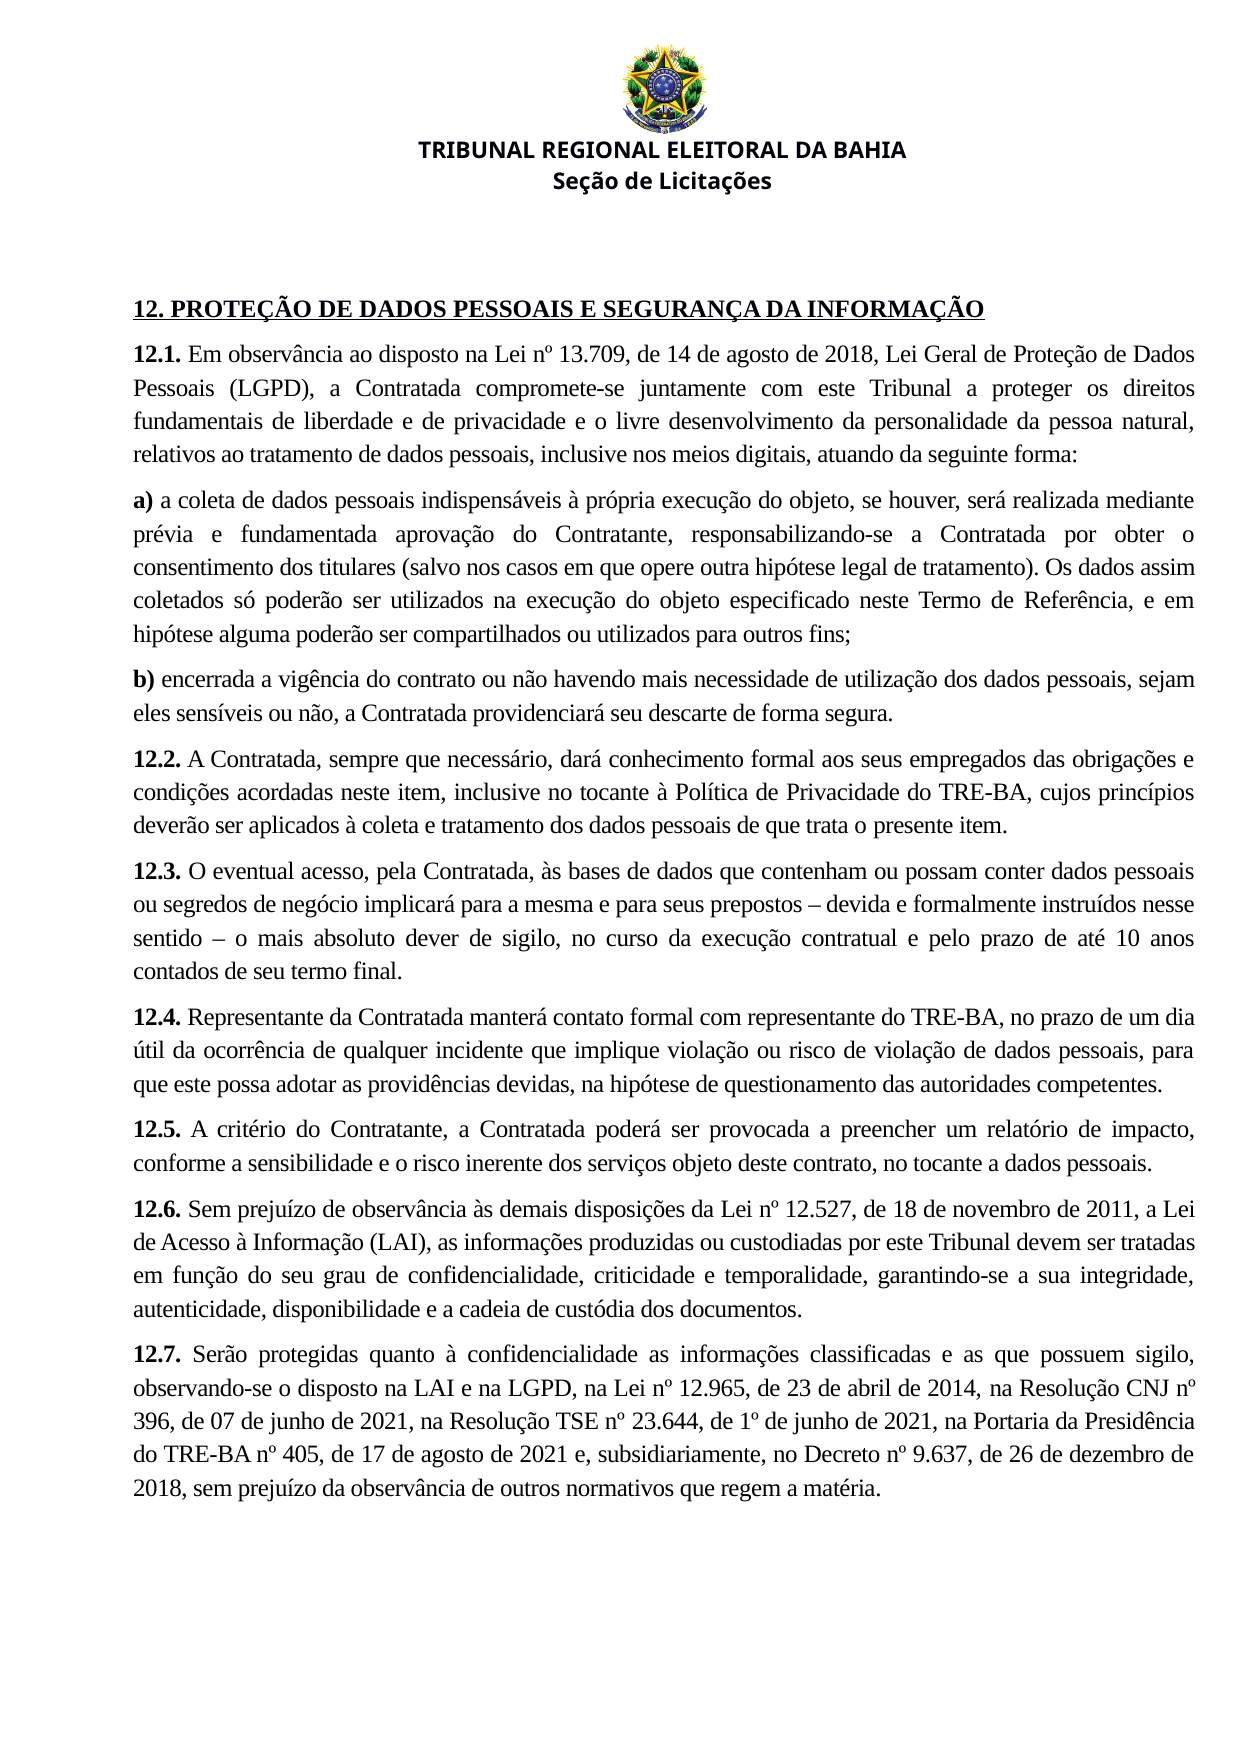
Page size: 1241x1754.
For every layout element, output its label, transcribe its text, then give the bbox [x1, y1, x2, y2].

text 12.5. A critério do Contratante, a Contratada poderá ser provocada a preencher um relatório de impacto, conforme a sensibilidade e o risco inerente dos serviços objeto deste contrato, no tocante a dados pessoais. [133, 1111, 1196, 1178]
text 12. PROTEÇÃO DE DADOS PESSOAIS E SEGURANÇA DA INFORMAÇÃO [133, 290, 1193, 324]
text 12.2. A Contratada, sempre que necessário, dará conhecimento formal aos seus empregados das obrigações e condições acordadas neste item, inclusive no tocante à Política de Privacidade do TRE-BA, cujos princípios deverão ser aplicados à coleta e tratamento dos dados pessoais de que trata o presente item. [133, 740, 1196, 840]
text 12.4. Representante da Contratada manterá contato formal com representante do TRE-BA, no prazo de um dia útil da ocorrência de qualquer incidente que implique violação ou risco de violação de dados pessoais, para que este possa adotar as providências devidas, na hipótese de questionamento das autoridades competentes. [133, 999, 1196, 1099]
text 12.1. Em observância ao disposto na Lei nº 13.709, de 14 de agosto de 2018, Lei Geral de Proteção de Dados Pessoais (LGPD), a Contratada compromete-se juntamente com este Tribunal a proteger os direitos fundamentais de liberdade e de privacidade e o livre desenvolvimento da personalidade da pessoa natural, relativos ao tratamento de dados pessoais, inclusive nos meios digitais, atuando da seguinte forma: [133, 336, 1196, 469]
text b) encerrada a vigência do contrato ou não havendo mais necessidade de utilização dos dados pessoais, sejam eles sensíveis ou não, a Contratada providenciará seu descarte de forma segura. [133, 661, 1196, 728]
text a) a coleta de dados pessoais indispensáveis à própria execução do objeto, se houver, será realizada mediante prévia e fundamentada aprovação do Contratante, responsabilizando-se a Contratada por obter o consentimento dos titulares (salvo nos casos em que opere outra hipótese legal de tratamento). Os dados assim coletados só poderão ser utilizados na execução do objeto especificado neste Termo de Referência, e em hipótese alguma poderão ser compartilhados ou utilizados para outros fins; [133, 482, 1196, 649]
text 12.6. Sem prejuízo de observância às demais disposições da Lei nº 12.527, de 18 de novembro de 2011, a Lei de Acesso à Informação (LAI), as informações produzidas ou custodiadas por este Tribunal devem ser tratadas em função do seu grau de confidencialidade, criticidade e temporalidade, garantindo-se a sua integridade, autenticidade, disponibilidade e a cadeia de custódia dos documentos. [133, 1190, 1196, 1324]
text 12.7. Serão protegidas quanto à confidencialidade as informações classificadas e as que possuem sigilo, observando-se o disposto na LAI e na LGPD, na Lei nº 12.965, de 23 de abril de 2014, na Resolução CNJ nº 396, de 07 de junho de 2021, na Resolução TSE nº 23.644, de 1º de junho de 2021, na Portaria da Presidência do TRE-BA nº 405, de 17 de agosto de 2021 e, subsidiariamente, no Decreto nº 9.637, de 26 de dezembro de 2018, sem prejuízo da observância de outros normativos que regem a matéria. [133, 1336, 1196, 1503]
text 12.3. O eventual acesso, pela Contratada, às bases de dados que contenham ou possam conter dados pessoais ou segredos de negócio implicará para a mesma e para seus prepostos – devida e formalmente instruídos nesse sentido – o mais absoluto dever de sigilo, no curso da execução contratual e pelo prazo de até 10 anos contados de seu termo final. [133, 853, 1196, 986]
